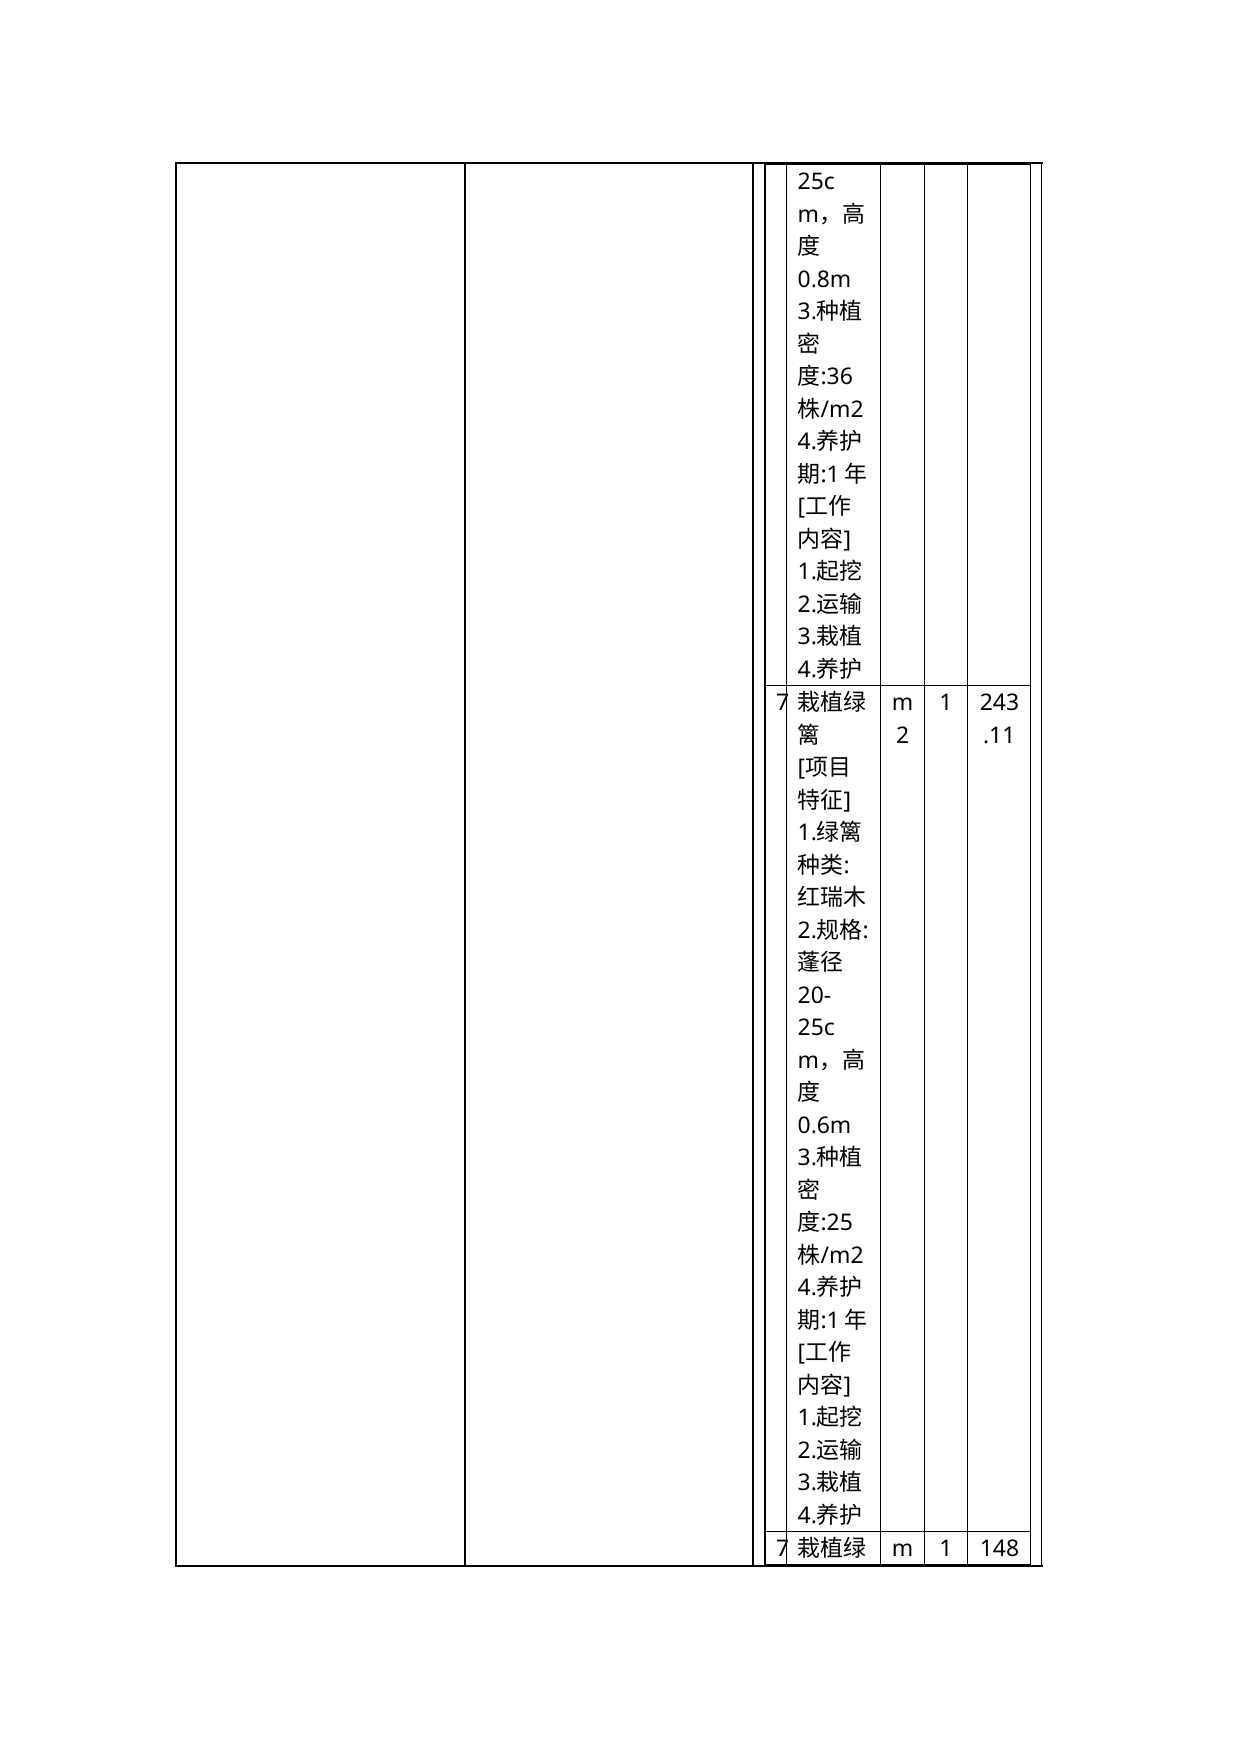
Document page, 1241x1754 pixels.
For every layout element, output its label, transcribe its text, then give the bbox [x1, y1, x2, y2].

table_cell [177, 164, 464, 1565]
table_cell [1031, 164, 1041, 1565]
table_cell 1 [466, 164, 752, 1565]
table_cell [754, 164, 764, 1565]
